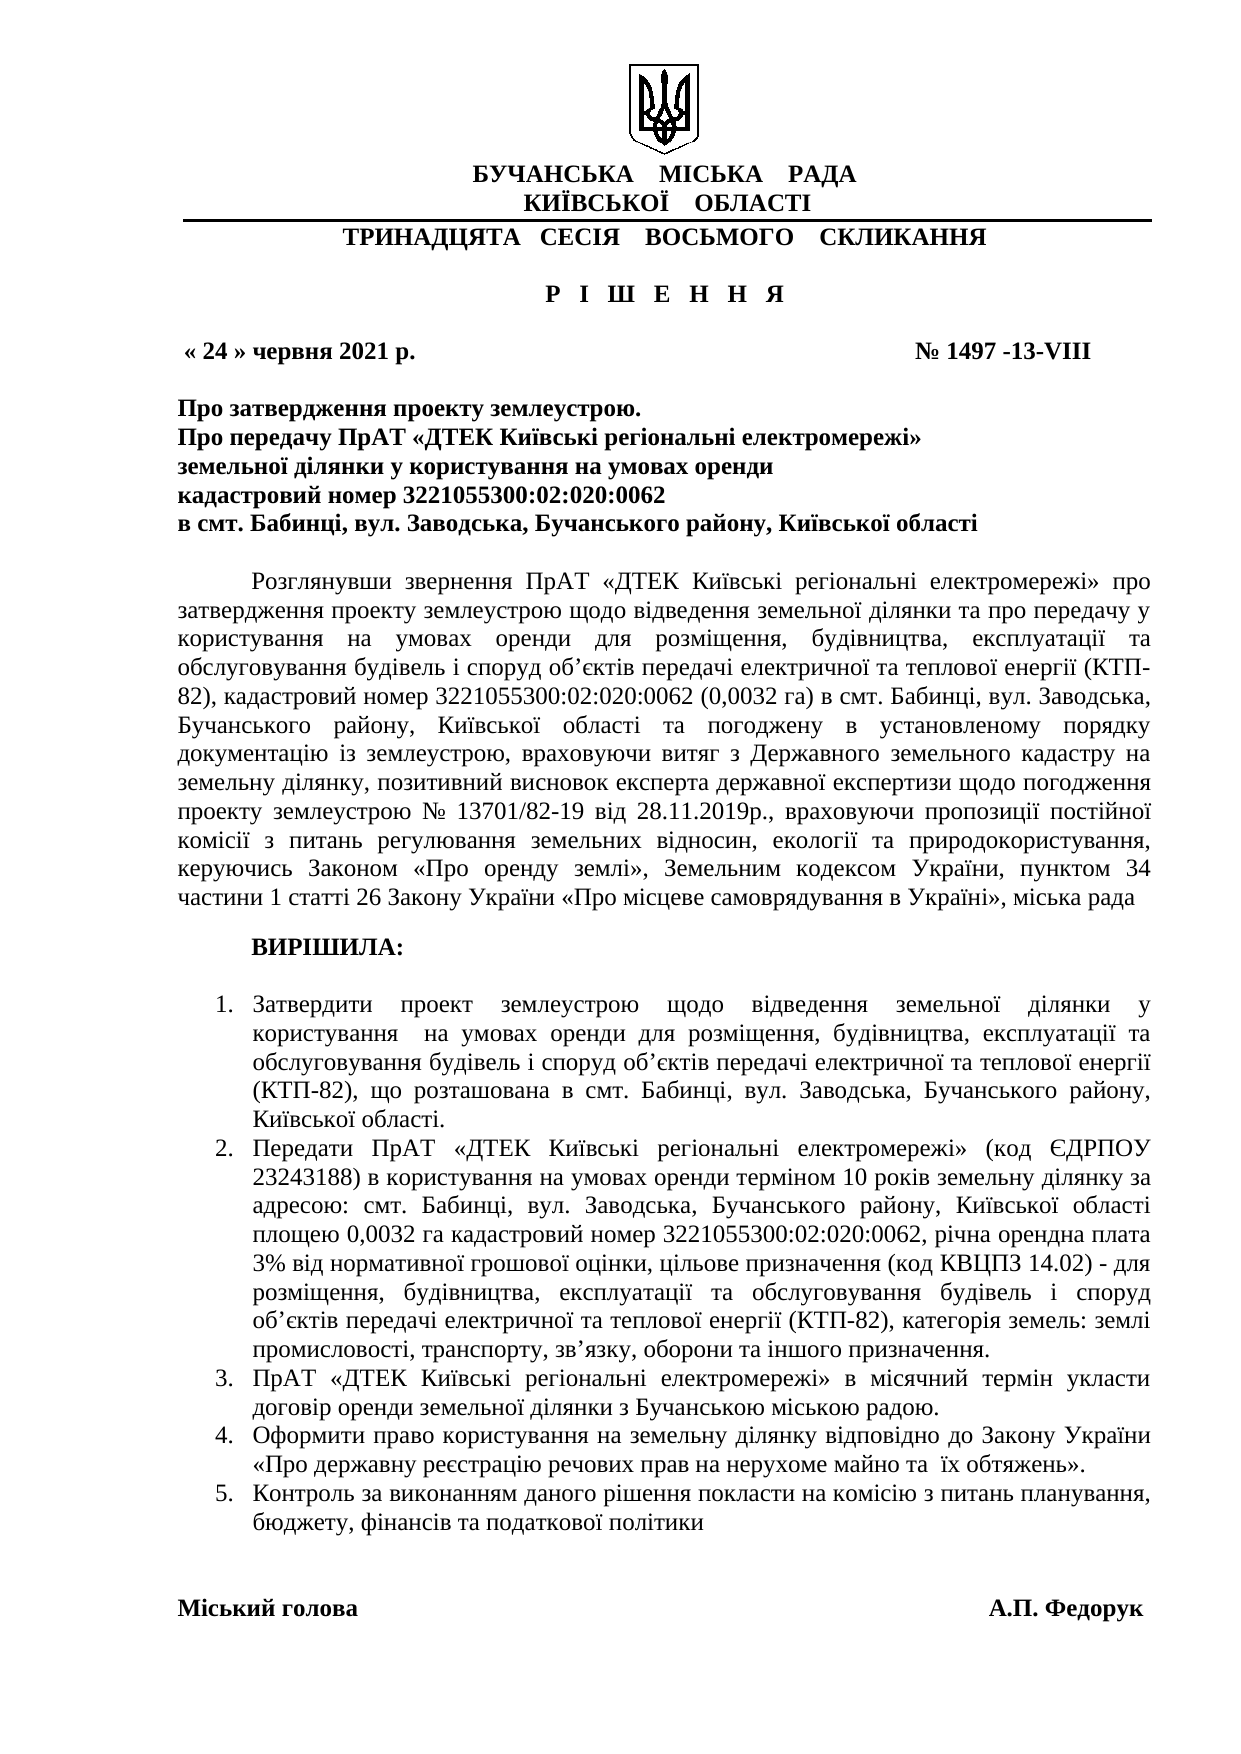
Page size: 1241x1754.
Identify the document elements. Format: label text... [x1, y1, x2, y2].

text Про передачу ПрАТ «ДТЕК Київські регіональні електромережі» [177, 422, 1152, 451]
text БУЧАНСЬКА МІСЬКА РАДА [177, 159, 1152, 188]
list ПрАТ «ДТЕК Київські регіональні електромережі» в місячний термін укласти договір оренди земельної ділянки з Бучанською міською радою. [215, 1363, 1152, 1421]
list Оформити право користування на земельну ділянку відповідно до Закону України «Про державну реєстрацію речових прав на нерухоме майно та їх обтяжень». [215, 1421, 1152, 1478]
text « 24 » червня 2021 р. № 1497 -13-VIIІ [177, 336, 1152, 365]
text Р І Ш Е Н Н Я [177, 279, 1152, 308]
text КИЇВСЬКОЇ ОБЛАСТІ [183, 188, 1152, 219]
text Про затвердження проекту землеустрою. [177, 393, 1152, 422]
text кадастровий номер 3221055300:02:020:0062 [177, 480, 1152, 508]
list Контроль за виконанням даного рішення покласти на комісію з питань планування, бюджету, фінансів та податкової політики [215, 1478, 1152, 1536]
text ВИРІШИЛА: [177, 932, 1152, 961]
list Передати ПрАТ «ДТЕК Київські регіональні електромережі» (код ЄДРПОУ 23243188) в користування на умовах оренди терміном 10 років земельну ділянку за адресою: смт. Бабинці, вул. Заводська, Бучанського району, Київської області площею 0,0032 га кадастровий номер 3221055300:02:020:0062, річна орендна плата 3% від нормативної грошової оцінки, цільове призначення (код КВЦПЗ 14.02) - для розміщення, будівництва, експлуатації та обслуговування будівель і споруд об’єктів передачі електричної та теплової енергії (КТП-82), категорія земель: землі промисловості, транспорту, зв’язку, оборони та іншого призначення. [215, 1133, 1152, 1363]
text Міський голова А.П. Федорук [177, 1593, 1152, 1622]
text ТРИНАДЦЯТА СЕСІЯ ВОСЬМОГО СКЛИКАННЯ [177, 222, 1152, 251]
text земельної ділянки у користування на умовах оренди [177, 451, 1152, 480]
text Розглянувши звернення ПрАТ «ДТЕК Київські регіональні електромережі» про затвердження проекту землеустрою щодо відведення земельної ділянки та про передачу у користування на умовах оренди для розміщення, будівництва, експлуатації та обслуговування будівель і споруд об’єктів передачі електричної та теплової енергії (КТП-82), кадастровий номер 3221055300:02:020:0062 (0,0032 га) в смт. Бабинці, вул. Заводська, Бучанського району, Київської області та погоджену в установленому порядку документацію із землеустрою, враховуючи витяг з Державного земельного кадастру на земельну ділянку, позитивний висновок експерта державної експертизи щодо погодження проекту землеустрою № 13701/82-19 від 28.11.2019р., враховуючи пропозиції постійної комісії з питань регулювання земельних відносин, екології та природокористування, керуючись Законом «Про оренду землі», Земельним кодексом України, пунктом 34 частини 1 статті 26 Закону України «Про місцеве самоврядування в Україні», міська рада [177, 566, 1152, 911]
text в смт. Бабинці, вул. Заводська, Бучанського району, Київської області [177, 508, 1152, 537]
list Затвердити проект землеустрою щодо відведення земельної ділянки у користування на умовах оренди для розміщення, будівництва, експлуатації та обслуговування будівель і споруд об’єктів передачі електричної та теплової енергії (КТП-82), що розташована в смт. Бабинці, вул. Заводська, Бучанського району, Київської області. [215, 989, 1152, 1133]
